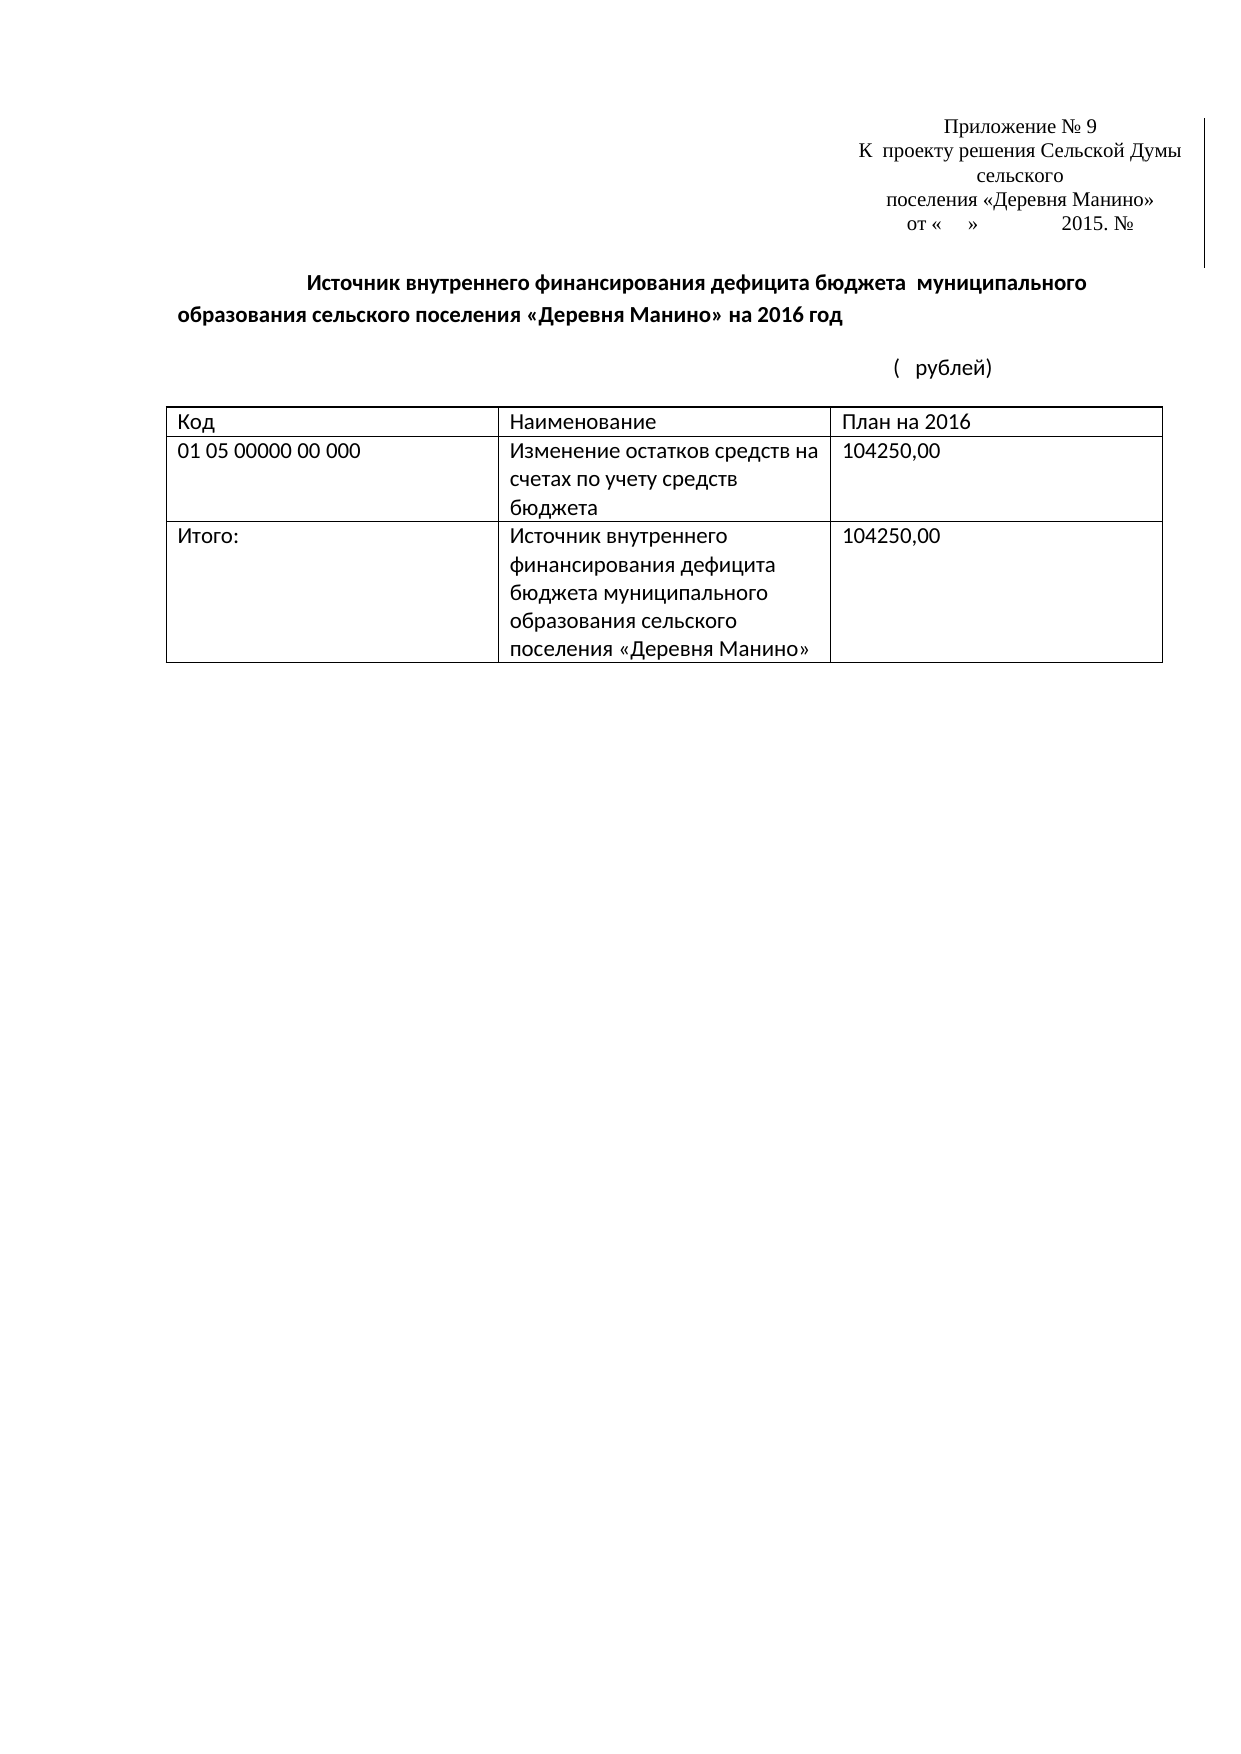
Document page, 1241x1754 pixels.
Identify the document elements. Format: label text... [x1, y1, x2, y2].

table_cell Итого: [167, 522, 498, 662]
text ( рублей) [177, 353, 1152, 381]
table_header Код [167, 408, 498, 436]
table_cell Источник внутреннего финансирования дефицита бюджета муниципального образования сельского поселения «Деревня Манино» [499, 522, 830, 662]
table_cell 104250,00 [831, 437, 1162, 521]
text Источник внутреннего финансирования дефицита бюджета муниципального образования сельского поселения «Деревня Манино» на 2016 год [177, 268, 1152, 328]
table_header План на 2016 [831, 408, 1162, 436]
table_cell 01 05 00000 00 000 [167, 437, 498, 521]
table_header Приложение № 9 К проекту решения Сельской Думы сельского поселения «Деревня Манино» от « » 2015. № [821, 114, 1219, 235]
table_cell Изменение остатков средств на счетах по учету средств бюджета [499, 437, 830, 521]
table_header Наименование [499, 408, 830, 436]
table_cell 104250,00 [831, 522, 1162, 662]
